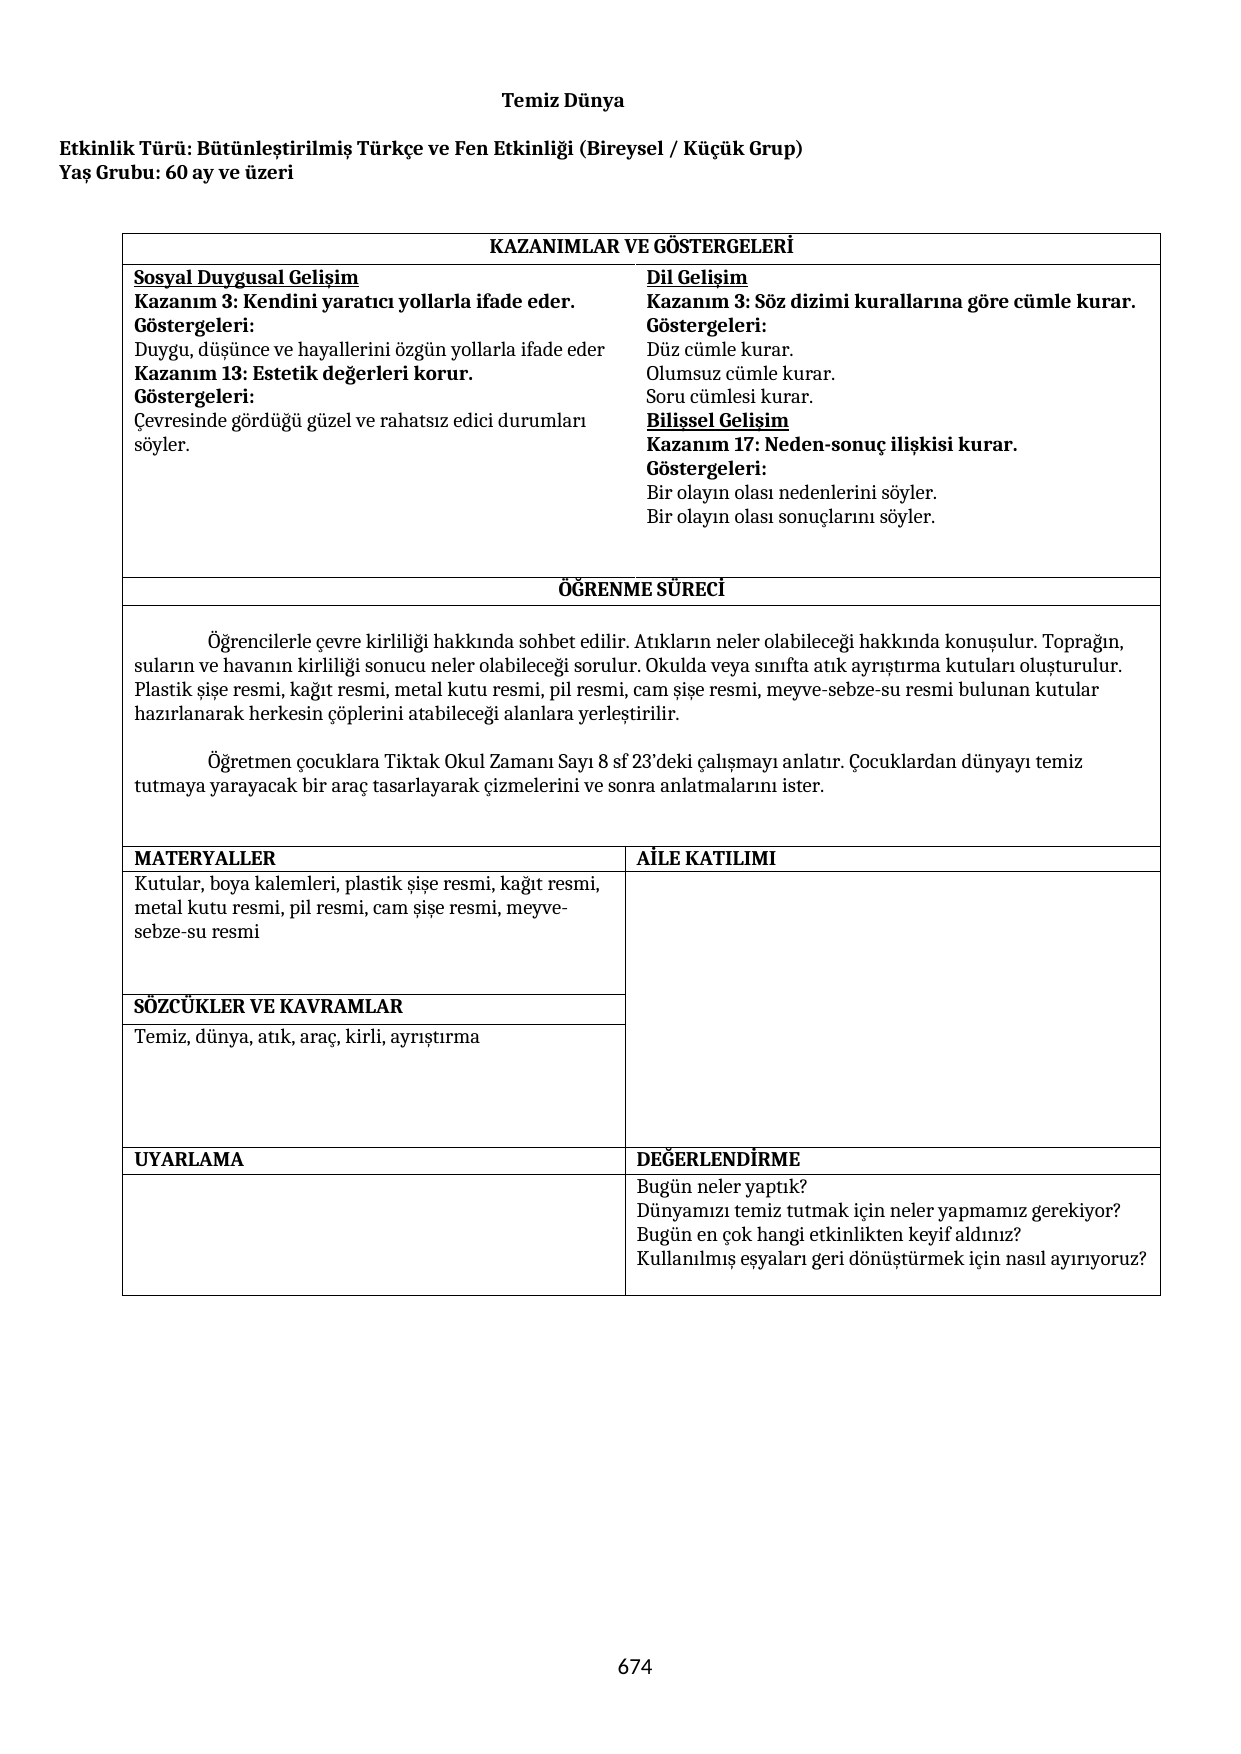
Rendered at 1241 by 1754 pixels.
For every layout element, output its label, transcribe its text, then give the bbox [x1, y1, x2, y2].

table_cell [123, 1175, 625, 1294]
text Temiz Dünya [428, 89, 1211, 113]
table_cell Kutular, boya kalemleri, plastik şişe resmi, kağıt resmi, metal kutu resmi, pil resmi, cam şişe resmi, meyve-sebze-su resmi [123, 872, 625, 994]
table_cell Öğrencilerle çevre kirliliği hakkında sohbet edilir. Atıkların neler olabileceği hakkında konuşulur. Toprağın, suların ve havanın kirliliği sonucu neler olabileceği sorulur. Okulda veya sınıfta atık ayrıştırma kutuları oluşturulur. Plastik şişe resmi, kağıt resmi, metal kutu resmi, pil resmi, cam şişe resmi, meyve-sebze-su resmi bulunan kutular hazırlanarak herkesin çöplerini atabileceği alanlara yerleştirilir. Öğretmen çocuklara Tiktak Okul Zamanı Sayı 8 sf 23’deki çalışmayı anlatır. Çocuklardan dünyayı temiz tutmaya yarayacak bir araç tasarlayarak çizmelerini ve sonra anlatmalarını ister. [123, 606, 1160, 846]
table_cell Temiz, dünya, atık, araç, kirli, ayrıştırma [123, 1025, 625, 1147]
table_cell ÖĞRENME SÜRECİ [123, 578, 1160, 605]
text Etkinlik Türü: Bütünleştirilmiş Türkçe ve Fen Etkinliği (Bireysel / Küçük Grup) [59, 137, 1211, 161]
table_cell [626, 872, 1160, 1147]
text Yaş Grubu: 60 ay ve üzeri [59, 161, 1211, 185]
table_header KAZANIMLAR VE GÖSTERGELERİ [123, 234, 1160, 264]
table_cell Sosyal Duygusal Gelişim Kazanım 3: Kendini yaratıcı yollarla ifade eder. Göstergeleri: Duygu, düşünce ve hayallerini özgün yollarla ifade eder Kazanım 13: Estetik değerleri korur. Göstergeleri: Çevresinde gördüğü güzel ve rahatsız edici durumları söyler. [123, 265, 635, 577]
table_cell UYARLAMA [123, 1148, 625, 1174]
table_cell Bugün neler yaptık? Dünyamızı temiz tutmak için neler yapmamız gerekiyor? Bugün en çok hangi etkinlikten keyif aldınız? Kullanılmış eşyaları geri dönüştürmek için nasıl ayırıyoruz? [626, 1175, 1160, 1294]
table_cell SÖZCÜKLER VE KAVRAMLAR [123, 995, 625, 1024]
table_cell DEĞERLENDİRME [626, 1148, 1160, 1174]
table_cell AİLE KATILIMI [626, 847, 1160, 871]
table_cell MATERYALLER [123, 847, 625, 871]
table_cell Dil Gelişim Kazanım 3: Söz dizimi kurallarına göre cümle kurar. Göstergeleri: Düz cümle kurar. Olumsuz cümle kurar. Soru cümlesi kurar. Bilişsel Gelişim Kazanım 17: Neden-sonuç ilişkisi kurar. Göstergeleri: Bir olayın olası nedenlerini söyler. Bir olayın olası sonuçlarını söyler. [636, 265, 1160, 577]
